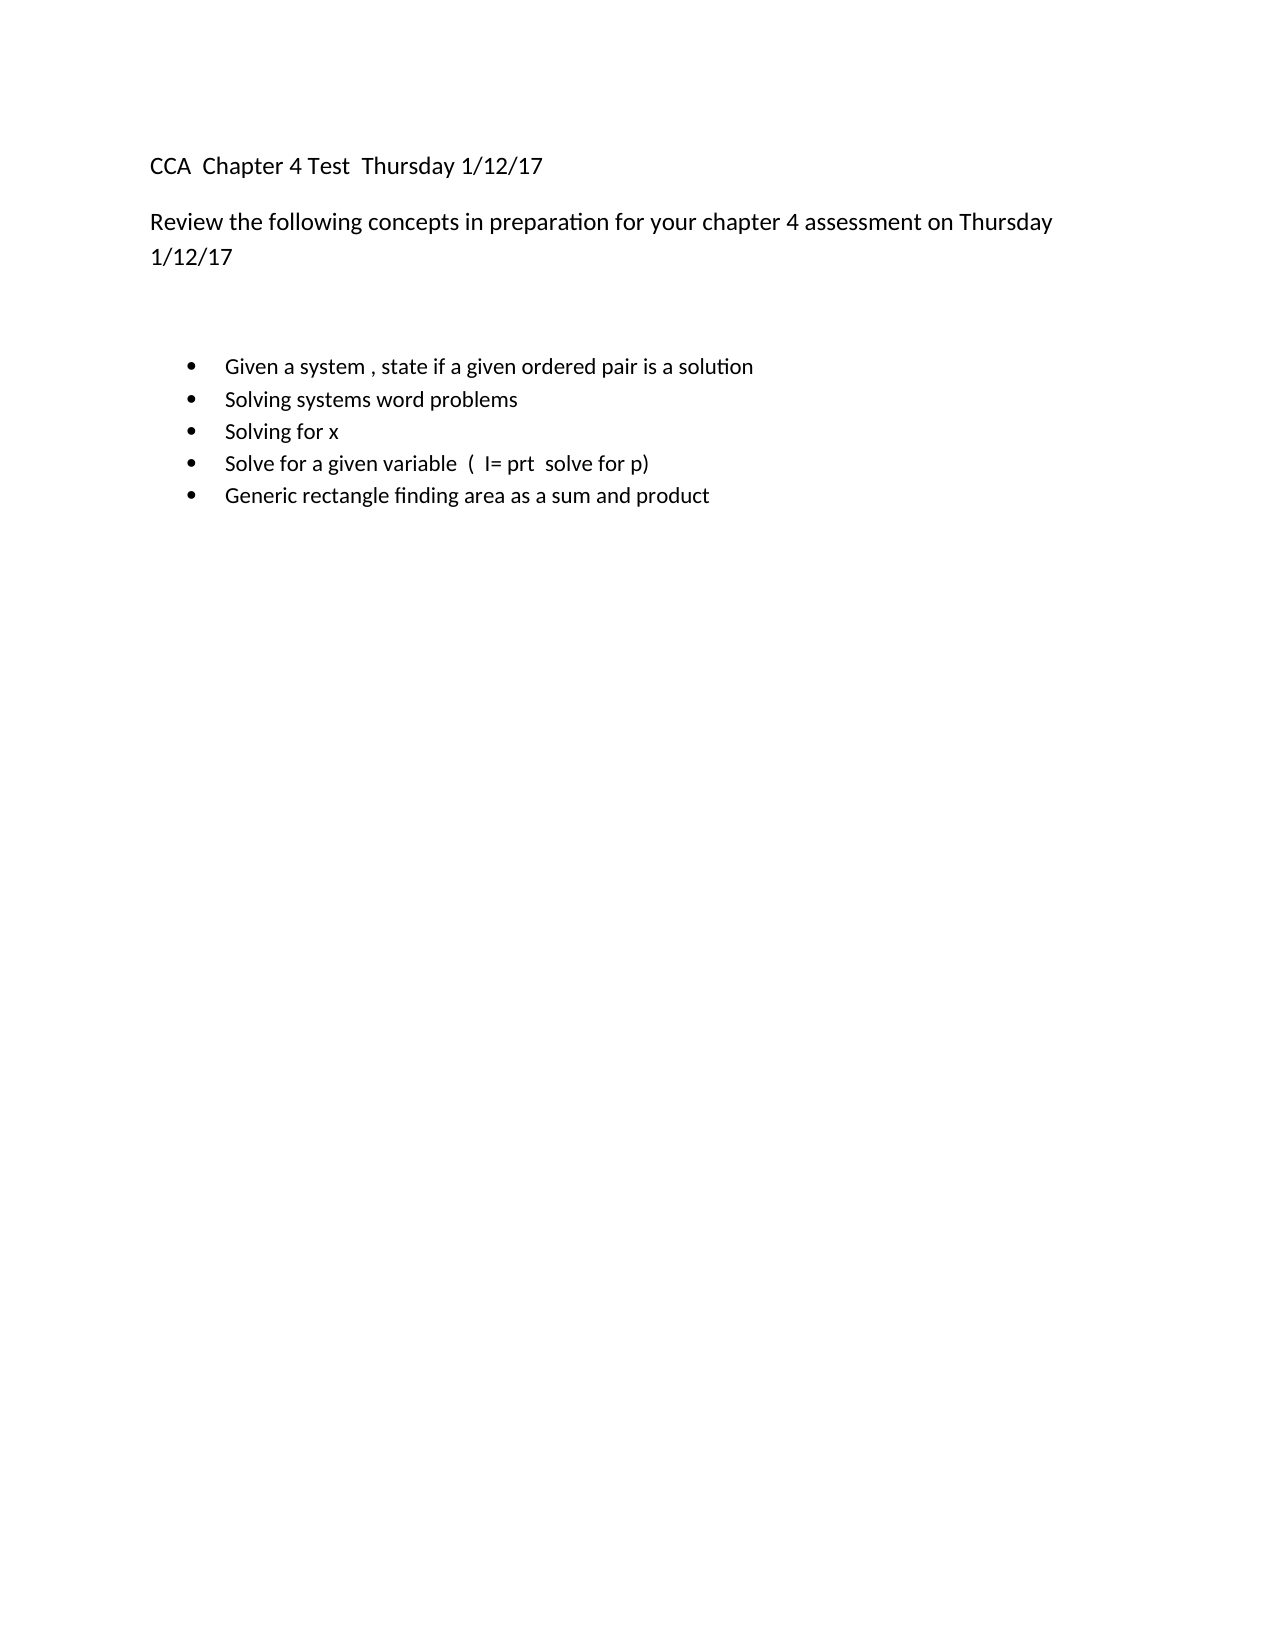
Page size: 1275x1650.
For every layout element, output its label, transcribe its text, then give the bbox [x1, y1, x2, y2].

list Solving for x [187, 417, 1125, 445]
text CCA Chapter 4 Test Thursday 1/12/17 [150, 150, 1125, 181]
list Generic rectangle finding area as a sum and product [187, 481, 1125, 509]
list Given a system , state if a given ordered pair is a solution [187, 352, 1125, 381]
list Solve for a given variable ( I= prt solve for p) [187, 449, 1125, 477]
text Review the following concepts in preparation for your chapter 4 assessment on Thursday 1/12/17 [150, 206, 1125, 271]
list Solving systems word problems [187, 385, 1125, 413]
